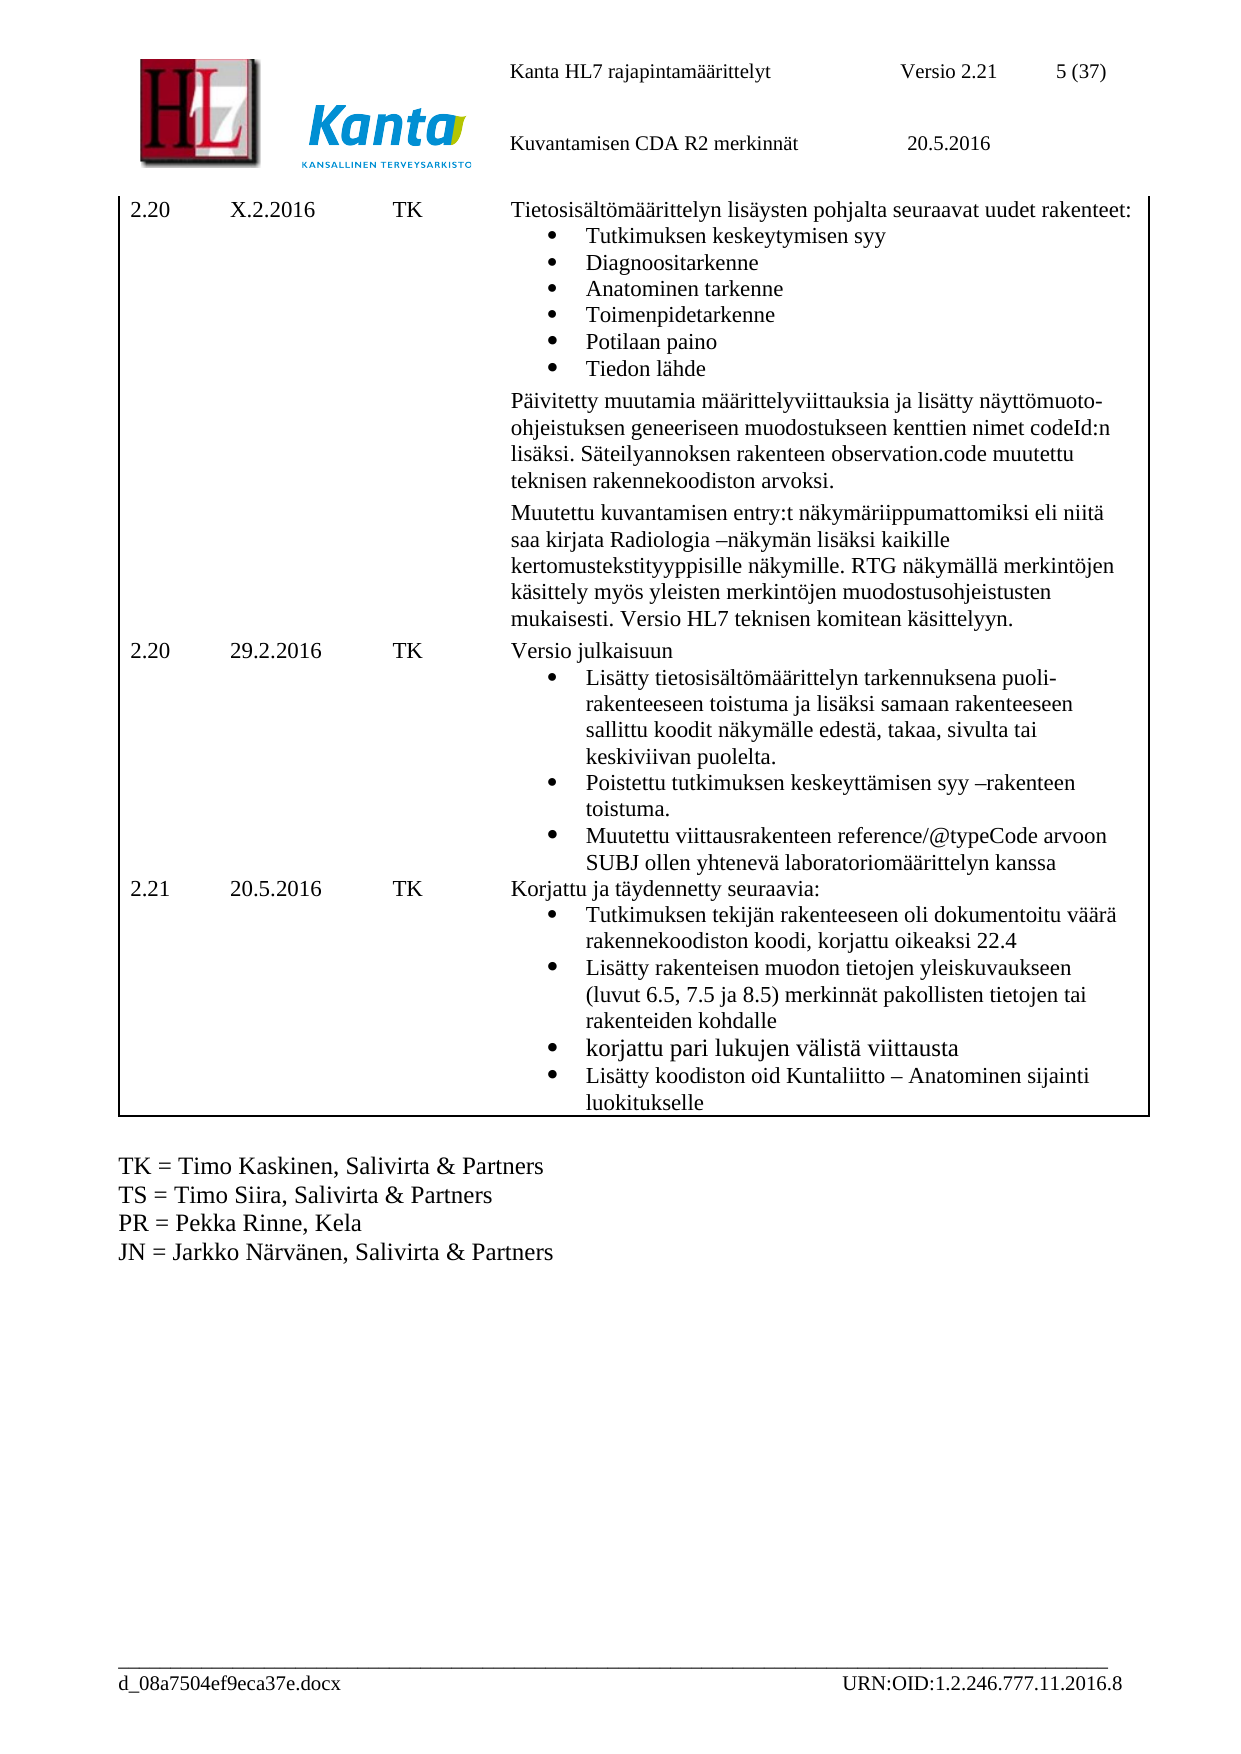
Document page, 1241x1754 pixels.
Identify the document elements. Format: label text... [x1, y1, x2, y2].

text TS = Timo Siira, Salivirta & Partners [118, 1180, 1122, 1208]
table_cell TK [381, 196, 499, 637]
text TK = Timo Kaskinen, Salivirta & Partners [118, 1151, 1122, 1180]
table_cell [219, 875, 381, 1115]
text JN = Jarkko Närvänen, Salivirta & Partners [118, 1237, 1122, 1266]
table_cell Versio julkaisuun Lisätty tietosisältömäärittelyn tarkennuksena puoli-rakenteeseen toistuma ja lisäksi samaan rakenteeseen sallittu koodit näkymälle edestä, takaa, sivulta tai keskiviivan puolelta. Poistettu tutkimuksen keskeyttämisen syy –rakenteen toistuma. Muutettu viittausrakenteen reference/@typeCode arvoon SUBJ ollen yhtenevä laboratoriomäärittelyn kanssa [499, 637, 1148, 875]
table_cell 2.20 [120, 196, 219, 637]
table_cell TK [381, 637, 499, 875]
table_cell X.2.2016 [219, 196, 381, 637]
picture [140, 59, 262, 168]
text PR = Pekka Rinne, Kela [118, 1208, 1122, 1237]
picture [323, 105, 335, 119]
table_cell [120, 875, 219, 1115]
picture [302, 105, 472, 168]
table_cell 29.2.2016 [219, 637, 381, 875]
table_cell Tietosisältömäärittelyn lisäysten pohjalta seuraavat uudet rakenteet: Tutkimuksen keskeytymisen syy Diagnoositarkenne Anatominen tarkenne Toimenpidetarkenne Potilaan paino Tiedon lähde Päivitetty muutamia määrittelyviittauksia ja lisätty näyttömuoto-ohjeistuksen geneeriseen muodostukseen kenttien nimet codeId:n lisäksi. Säteilyannoksen rakenteen observation.code muutettu teknisen rakennekoodiston arvoksi. Muutettu kuvantamisen entry:t näkymäriippumattomiksi eli niitä saa kirjata Radiologia –näkymän lisäksi kaikille kertomustekstityyppisille näkymille. RTG näkymällä merkintöjen käsittely myös yleisten merkintöjen muodostusohjeistusten mukaisesti. Versio HL7 teknisen komitean käsittelyyn. [499, 196, 1148, 637]
table_cell [381, 875, 499, 1115]
table_cell [499, 875, 1148, 1115]
table_cell 2.20 [120, 637, 219, 875]
